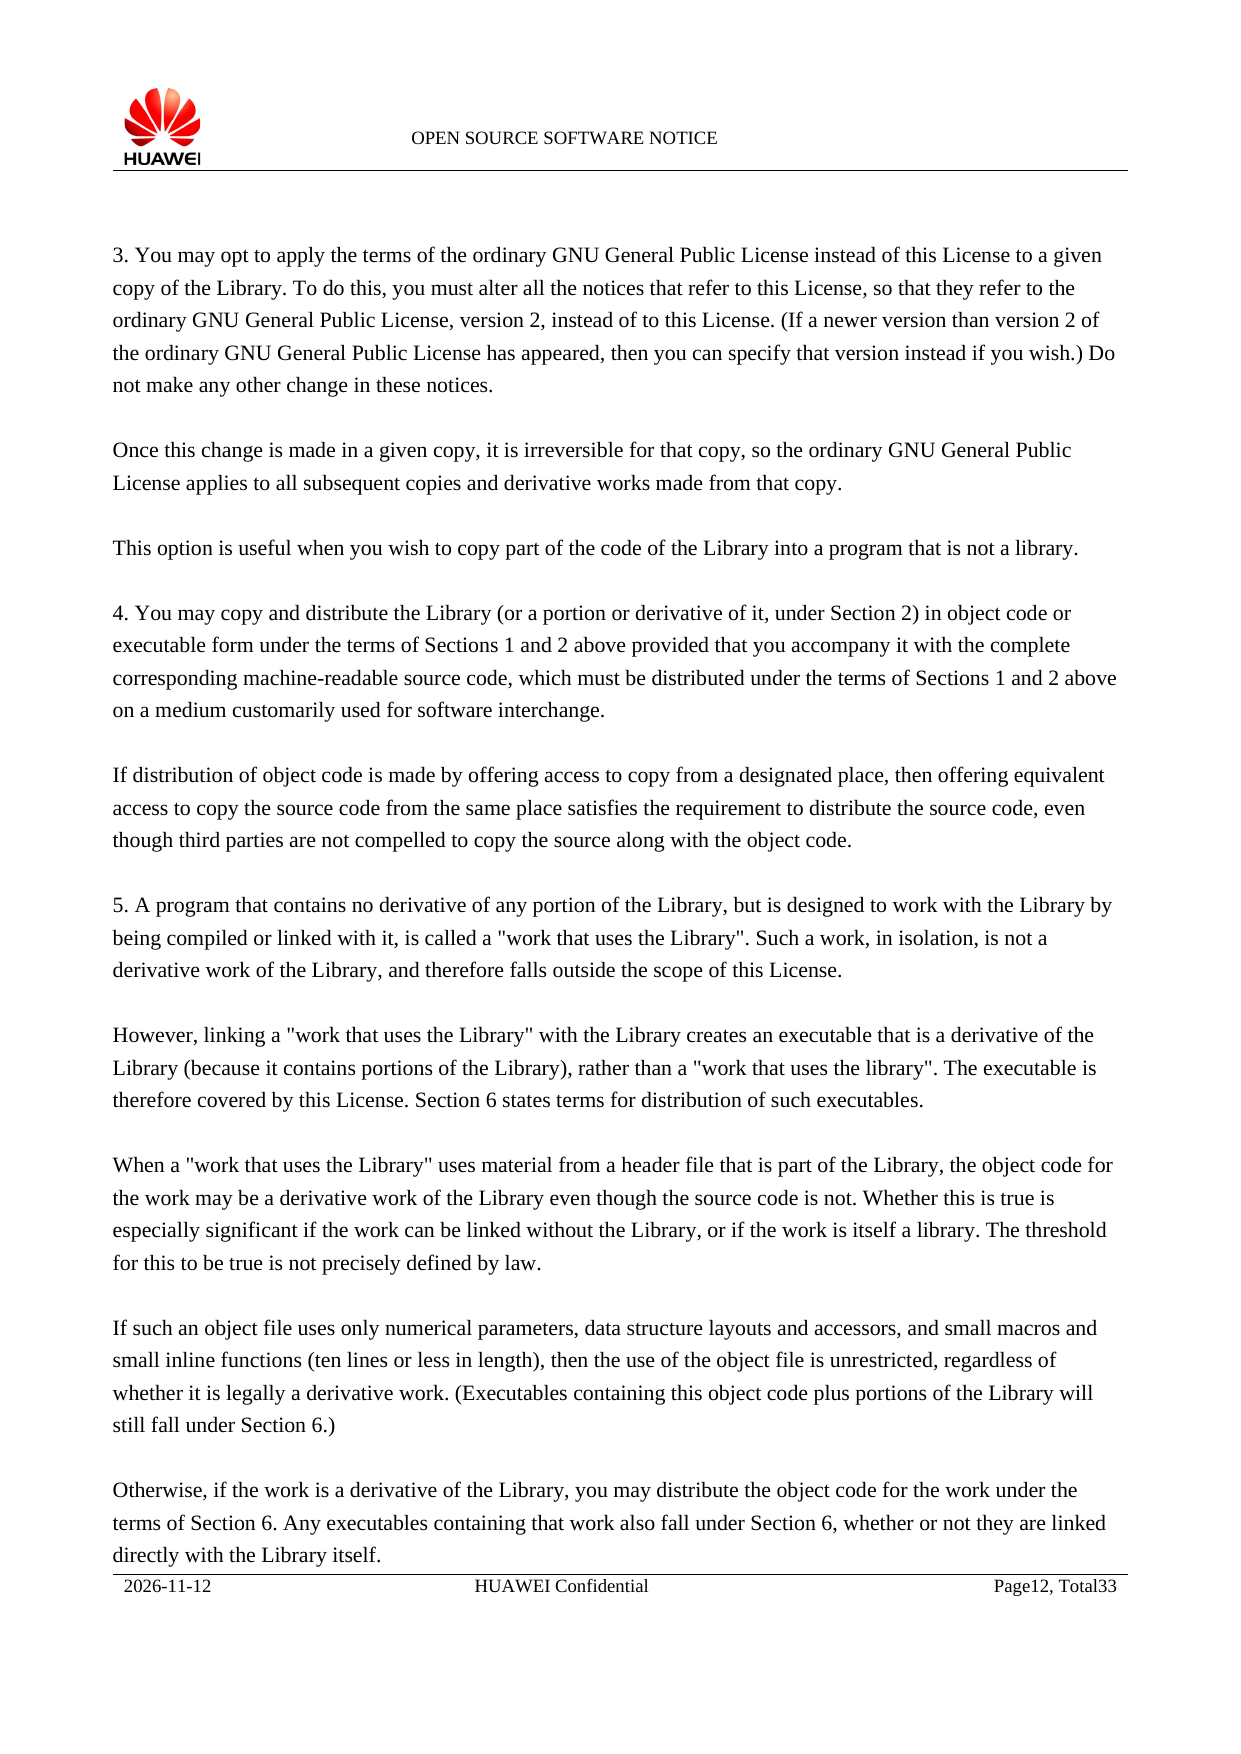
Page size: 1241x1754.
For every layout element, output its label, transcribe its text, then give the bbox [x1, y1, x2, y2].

picture [124, 88, 201, 165]
